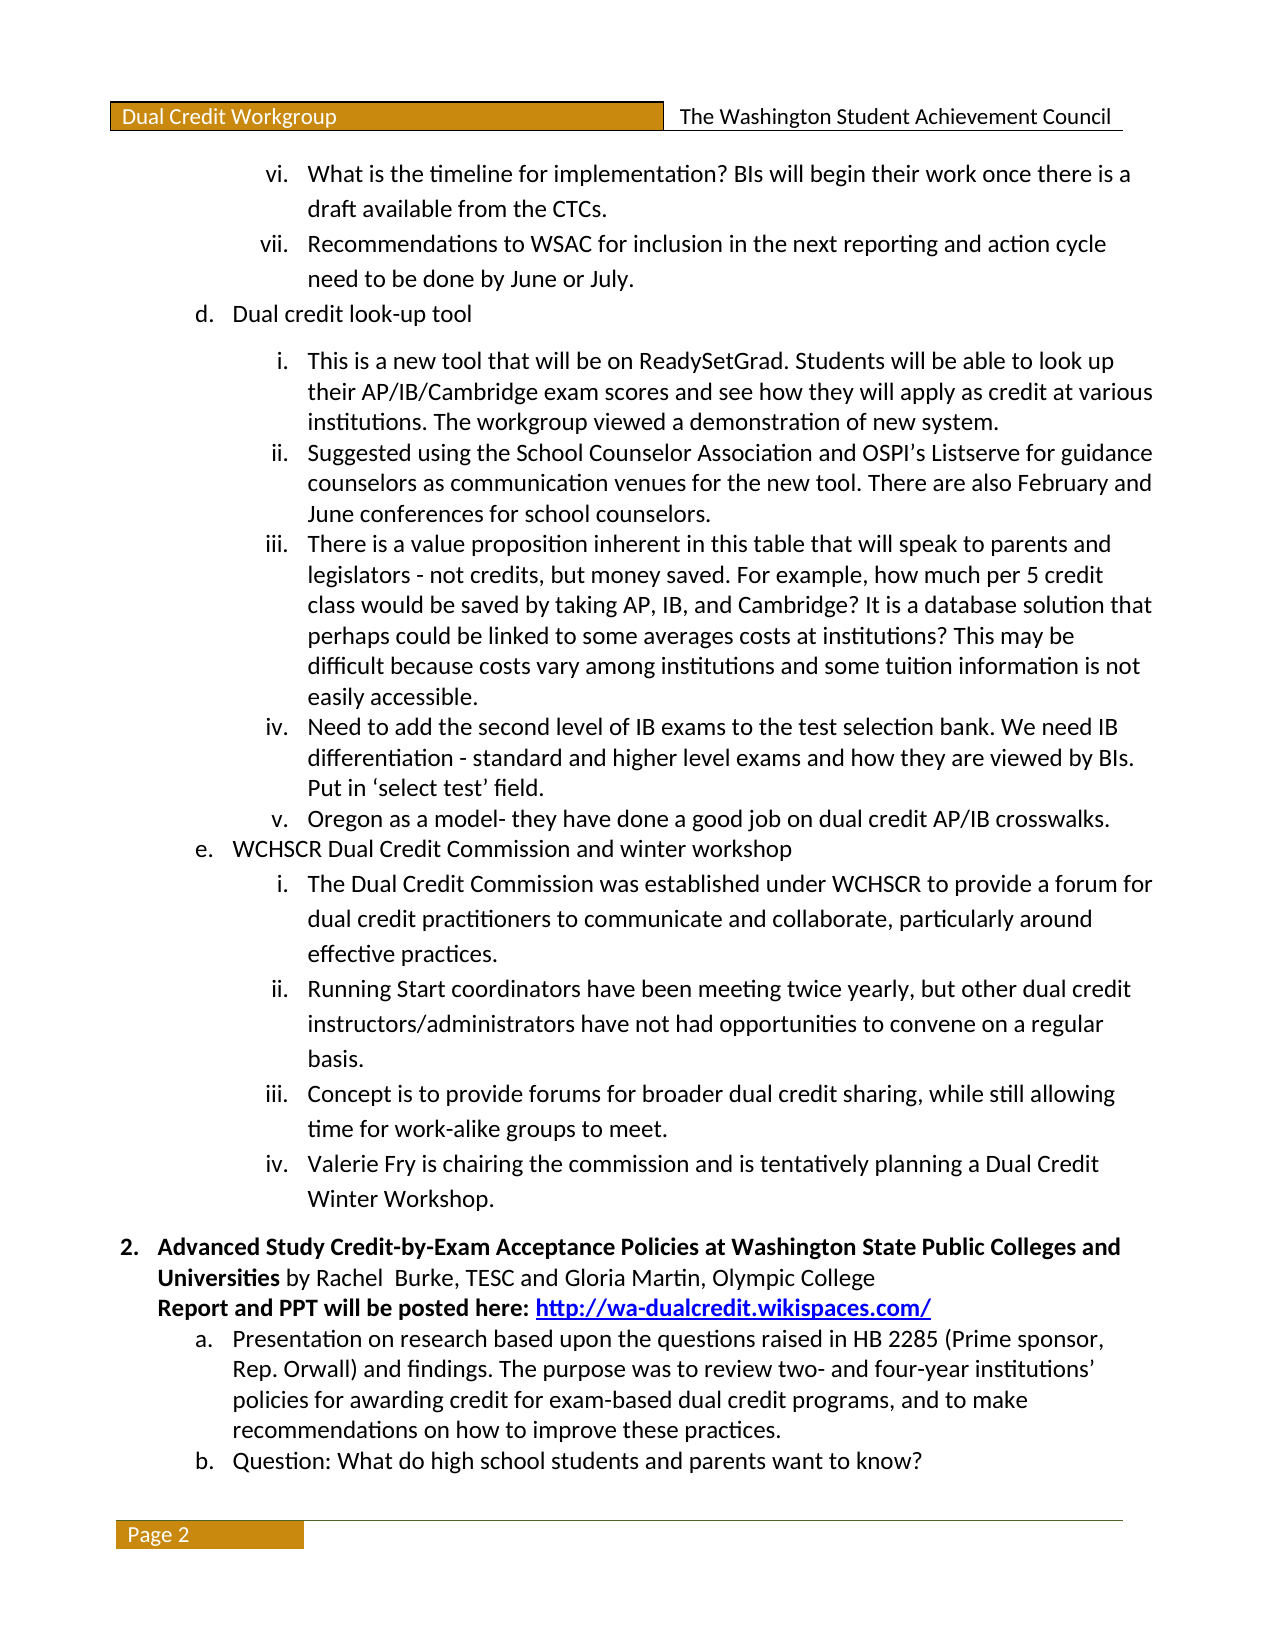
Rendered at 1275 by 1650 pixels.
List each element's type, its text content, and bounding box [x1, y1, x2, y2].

list Running Start coordinators have been meeting twice yearly, but other dual credit instructors/administrators have not had opportunities to convene on a regular basis. [289, 974, 1155, 1074]
list Suggested using the School Counselor Association and OSPI’s Listserve for guidance counselors as communication venues for the new tool. There are also February and June conferences for school counselors. [289, 437, 1155, 528]
list There is a value proposition inherent in this table that will speak to parents and legislators - not credits, but money saved. For example, how much per 5 credit class would be saved by taking AP, IB, and Cambridge? It is a database solution that perhaps could be linked to some averages costs at institutions? This may be difficult because costs vary among institutions and some tuition information is not easily accessible. [289, 528, 1155, 712]
list Question: What do high school students and parents want to know? [195, 1445, 1155, 1475]
list Advanced Study Credit-by-Exam Acceptance Policies at Washington State Public Colleges and Universities by Rachel Burke, TESC and Gloria Martin, Olympic College [120, 1231, 1155, 1292]
list Valerie Fry is chairing the commission and is tentatively planning a Dual Credit Winter Workshop. [289, 1149, 1155, 1214]
text Report and PPT will be posted here: http://wa-dualcredit.wikispaces.com/ [157, 1292, 1155, 1323]
list WCHSCR Dual Credit Commission and winter workshop [195, 834, 1155, 864]
list This is a new tool that will be on ReadySetGrad. Students will be able to look up their AP/IB/Cambridge exam scores and see how they will apply as credit at various institutions. The workgroup viewed a demonstration of new system. [289, 345, 1155, 437]
list Oregon as a model- they have done a good job on dual credit AP/IB crosswalks. [289, 803, 1155, 834]
list The Dual Credit Commission was established under WCHSCR to provide a forum for dual credit practitioners to communicate and collaborate, particularly around effective practices. [289, 869, 1155, 969]
list Dual credit look-up tool [195, 298, 1155, 328]
list Concept is to provide forums for broader dual credit sharing, while still allowing time for work-alike groups to meet. [289, 1079, 1155, 1144]
list What is the timeline for implementation? BIs will begin their work once there is a draft available from the CTCs. [289, 158, 1155, 223]
list Need to add the second level of IB exams to the test selection bank. We need IB differentiation - standard and higher level exams and how they are viewed by BIs. Put in ‘select test’ field. [289, 712, 1155, 803]
list Presentation on research based upon the questions raised in HB 2285 (Prime sponsor, Rep. Orwall) and findings. The purpose was to review two- and four-year institutions’ policies for awarding credit for exam-based dual credit programs, and to make recommendations on how to improve these practices. [195, 1323, 1155, 1445]
list Recommendations to WSAC for inclusion in the next reporting and action cycle need to be done by June or July. [289, 228, 1155, 293]
